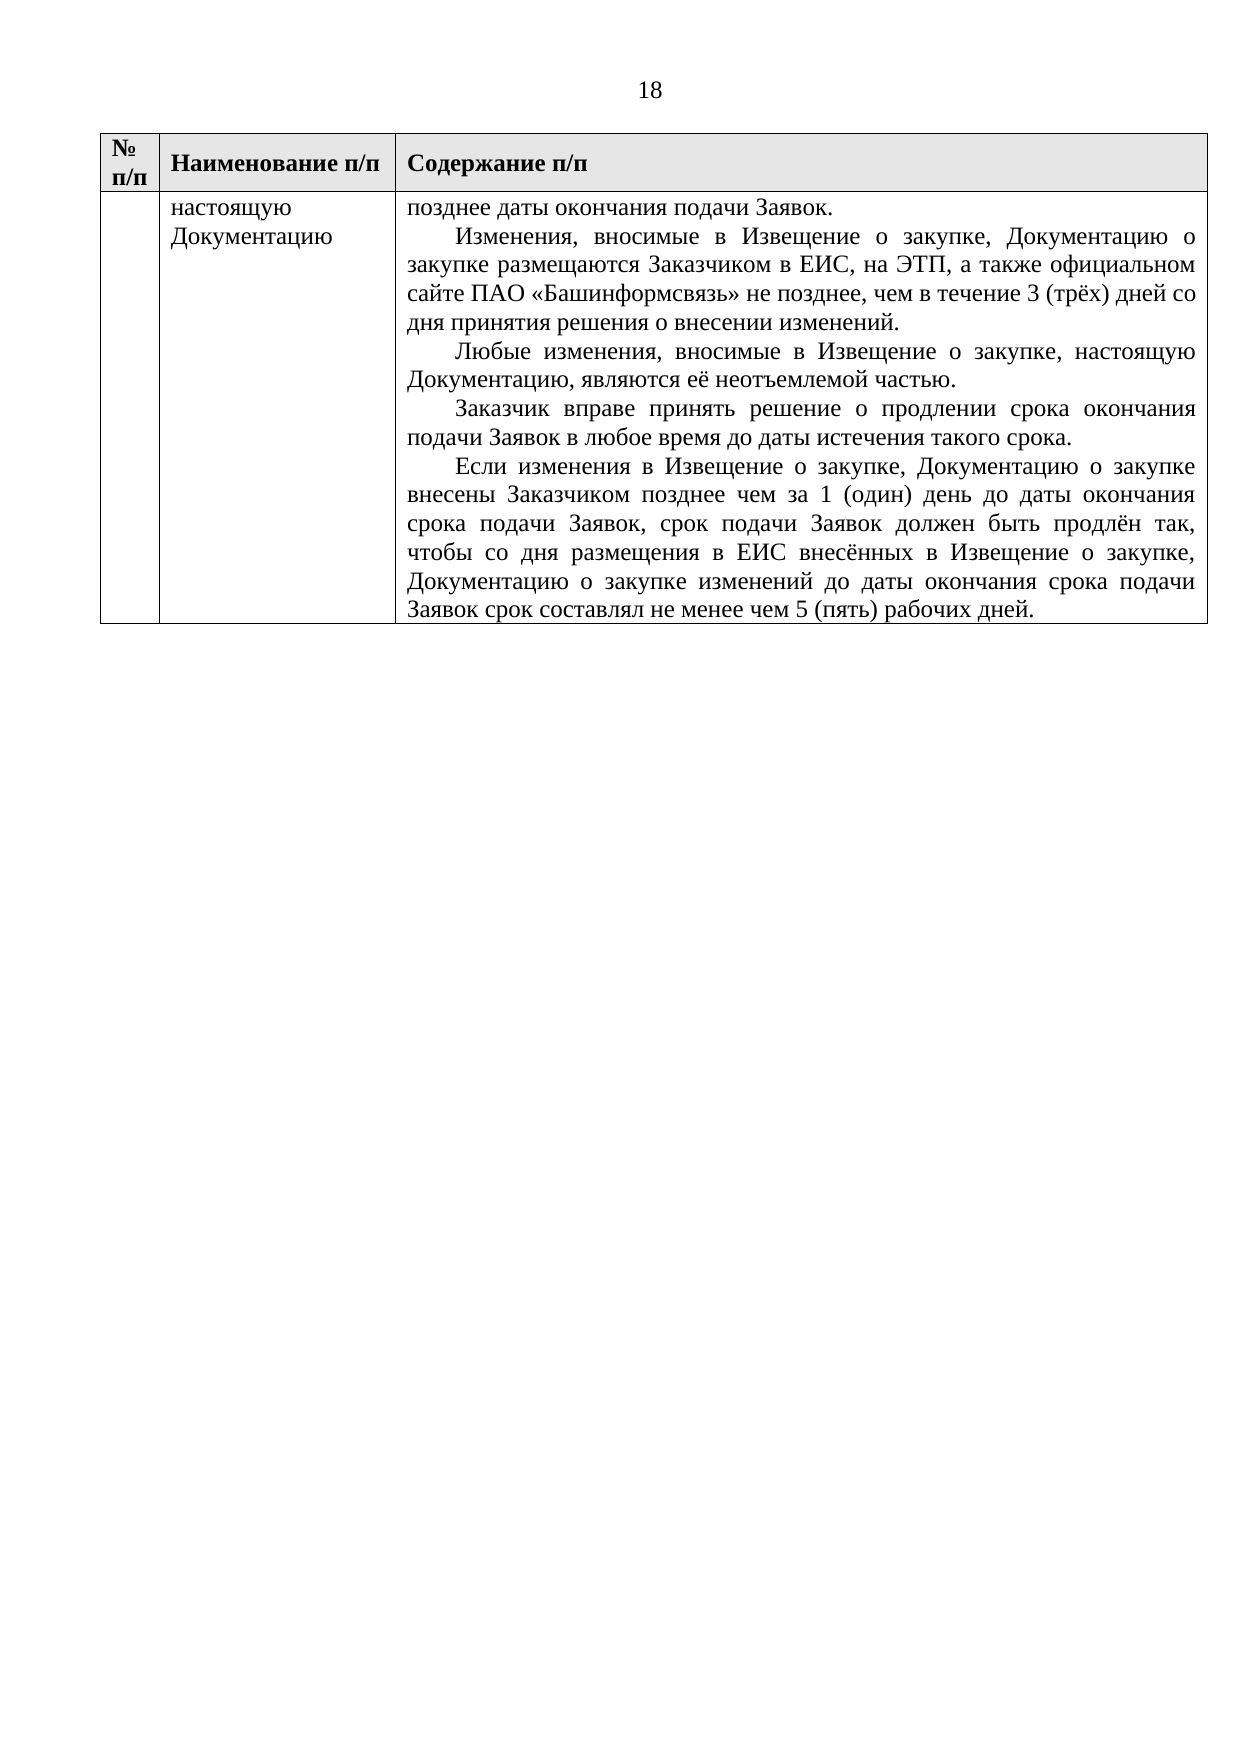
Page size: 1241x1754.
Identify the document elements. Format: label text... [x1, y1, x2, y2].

table_header Содержание п/п [396, 134, 1207, 191]
table_header № п/п [101, 134, 159, 191]
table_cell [396, 192, 1207, 623]
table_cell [160, 192, 395, 623]
table_cell [101, 192, 159, 623]
table_header Наименование п/п [160, 134, 395, 191]
